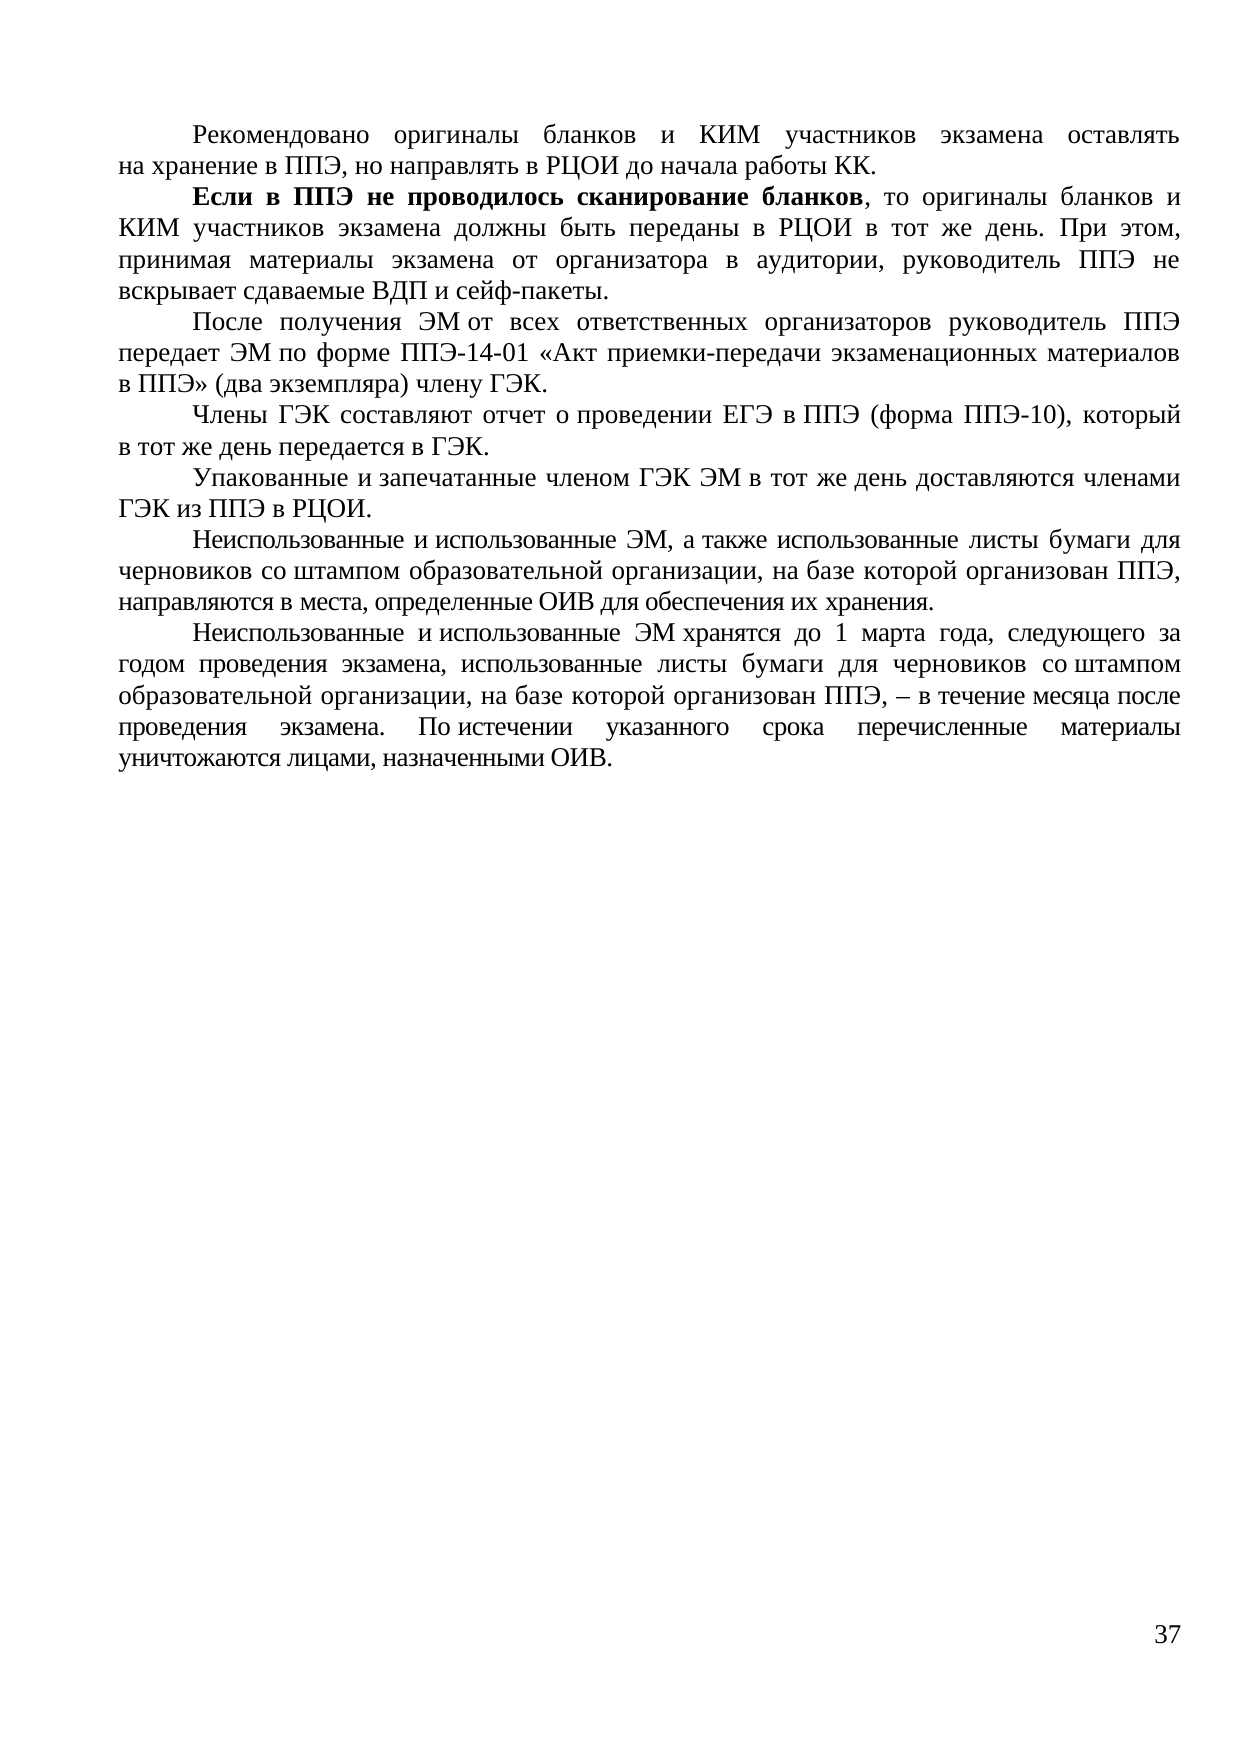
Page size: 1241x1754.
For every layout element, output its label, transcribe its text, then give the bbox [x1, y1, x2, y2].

text Неиспользованные и использованные ЭМ хранятся до 1 марта года, следующего за годом проведения экзамена, использованные листы бумаги для черновиков со штампом образовательной организации, на базе которой организован ППЭ, – в течение месяца после проведения экзамена. По истечении указанного срока перечисленные материалы уничтожаются лицами, назначенными ОИВ. [118, 616, 1181, 772]
text Неиспользованные и использованные ЭМ, а также использованные листы бумаги для черновиков со штампом образовательной организации, на базе которой организован ППЭ, направляются в места, определенные ОИВ для обеспечения их хранения. [118, 523, 1181, 616]
text Рекомендовано оригиналы бланков и КИМ участников экзамена оставлять на хранение в ППЭ, но направлять в РЦОИ до начала работы КК. [118, 118, 1181, 180]
text После получения ЭМ от всех ответственных организаторов руководитель ППЭ передает ЭМ по форме ППЭ-14-01 «Акт приемки-передачи экзаменационных материалов в ППЭ» (два экземпляра) члену ГЭК. [118, 305, 1181, 398]
text Упакованные и запечатанные членом ГЭК ЭМ в тот же день доставляются членами ГЭК из ППЭ в РЦОИ. [118, 461, 1181, 523]
text Если в ППЭ не проводилось сканирование бланков, то оригиналы бланков и КИМ участников экзамена должны быть переданы в РЦОИ в тот же день. При этом, принимая материалы экзамена от организатора в аудитории, руководитель ППЭ не вскрывает сдаваемые ВДП и сейф-пакеты. [118, 180, 1181, 305]
text Члены ГЭК составляют отчет о проведении ЕГЭ в ППЭ (форма ППЭ-10), который в тот же день передается в ГЭК. [118, 398, 1181, 461]
